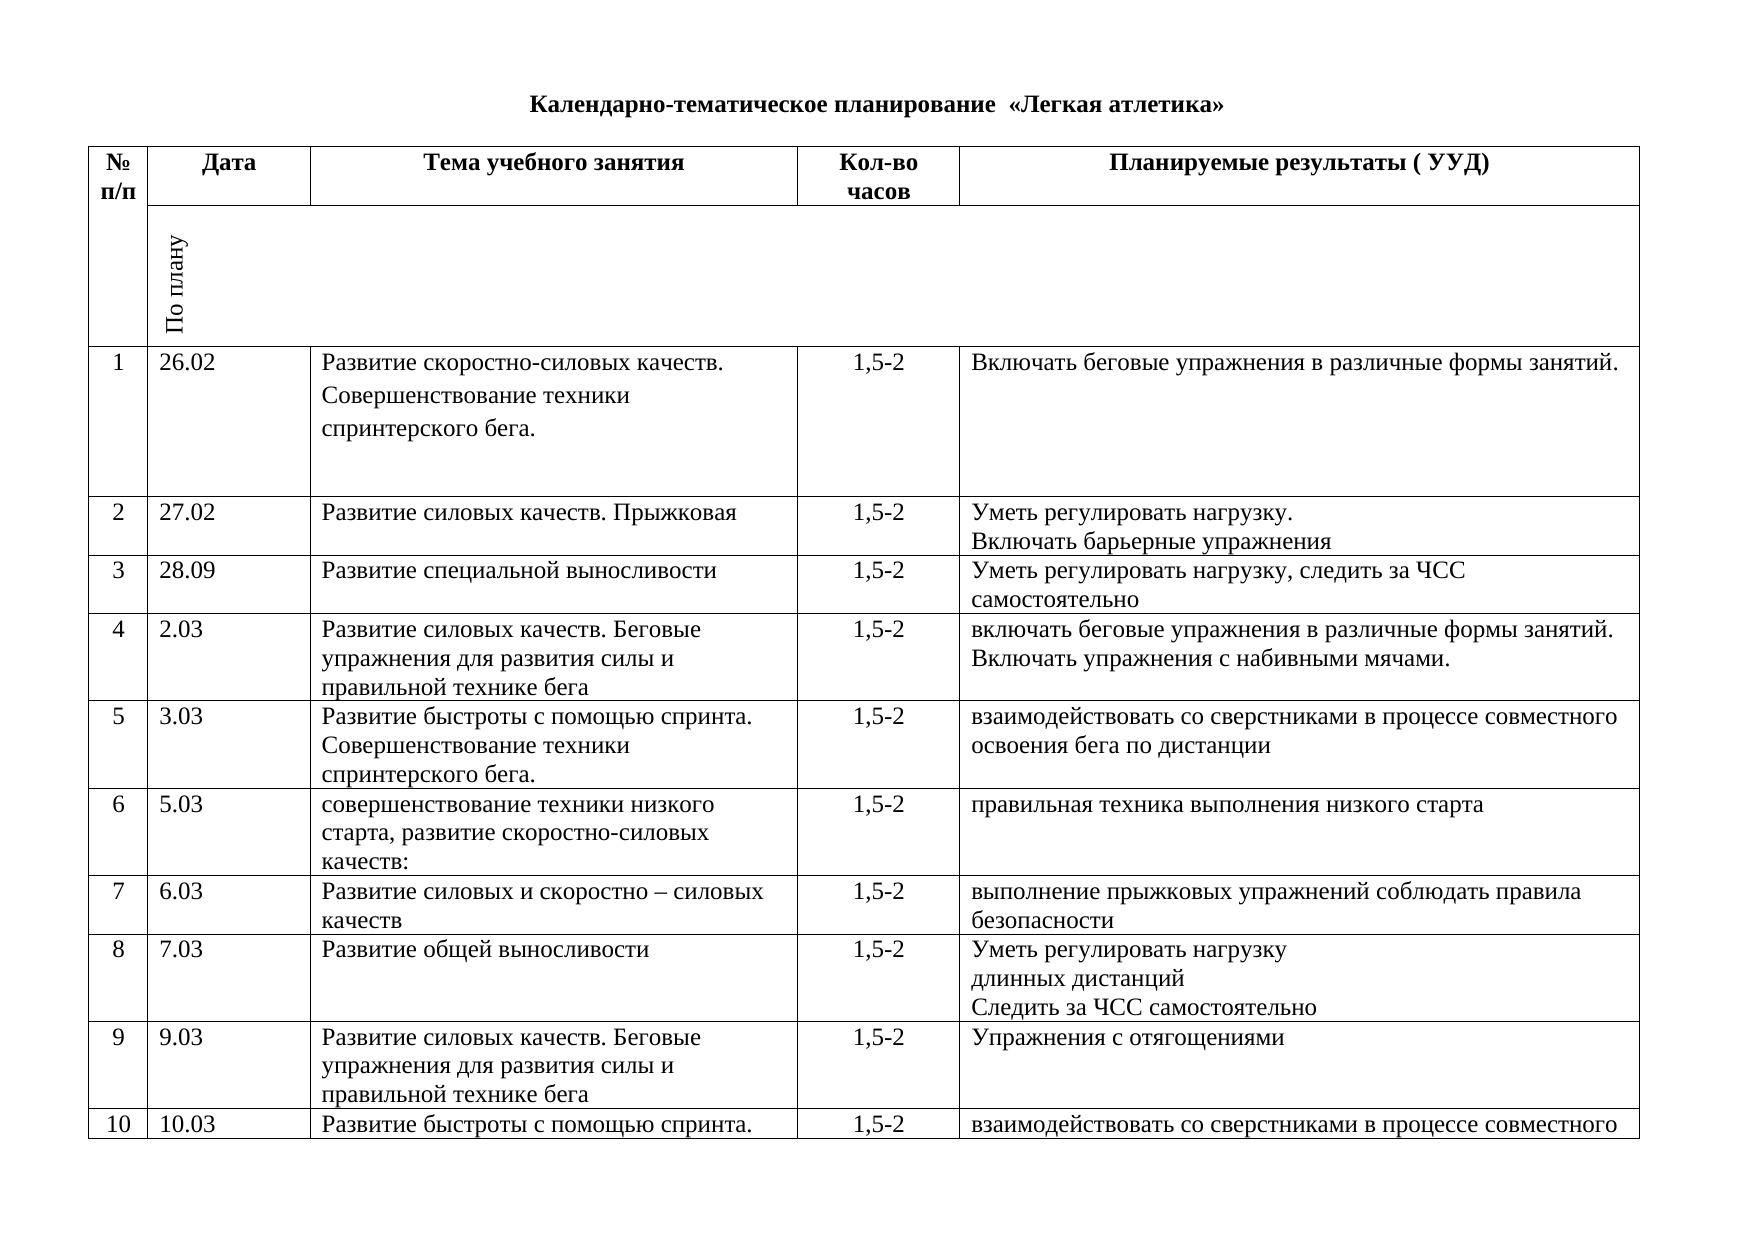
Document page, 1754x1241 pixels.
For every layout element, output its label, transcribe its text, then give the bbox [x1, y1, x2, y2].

table_cell 7.03 [148, 935, 310, 1021]
table_cell 2 [89, 497, 147, 554]
table_cell 26.02 [148, 347, 310, 496]
table_cell Развитие силовых качеств. Прыжковая [311, 497, 797, 554]
table_cell 1,5-2 [798, 935, 959, 1021]
table_cell 8 [89, 935, 147, 1021]
table_cell 9.03 [148, 1022, 310, 1108]
table_cell 27.02 [148, 497, 310, 554]
table_cell Развитие общей выносливости [311, 935, 797, 1021]
table_cell 1,5-2 [798, 876, 959, 933]
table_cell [311, 1109, 797, 1138]
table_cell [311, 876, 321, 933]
table_cell Развитие силовых и скоростно – силовых качеств [402, 876, 797, 933]
table_cell выполнение прыжковых упражнений соблюдать правила безопасности [960, 876, 1639, 933]
table_cell 1,5-2 [798, 497, 959, 554]
table_header Кол-во часов [798, 147, 959, 205]
table_cell 1,5-2 [798, 347, 959, 496]
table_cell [960, 1109, 1639, 1138]
table_cell правильная техника выполнения низкого старта [960, 789, 1639, 875]
table_cell 9 [89, 1022, 147, 1108]
table_cell По плану [148, 206, 1639, 346]
table_cell 28.09 [148, 556, 310, 613]
table_cell Уметь регулировать нагрузку. Включать барьерные упражнения [960, 497, 1639, 554]
table_cell включать беговые упражнения в различные формы занятий. Включать упражнения с набивными мячами. [960, 614, 1639, 700]
table_cell Развитие силовых качеств. Беговые упражнения для развития силы и правильной технике бега [311, 614, 797, 700]
table_cell 10.03 [148, 1109, 310, 1138]
table_cell Развитие силовых качеств. Беговые упражнения для развития силы и правильной технике бега [311, 1022, 797, 1108]
table_cell 6 [89, 789, 147, 875]
table_header Дата [148, 147, 310, 205]
table_cell 1,5-2 [798, 1022, 959, 1108]
table_cell 1,5-2 [798, 1109, 959, 1138]
table_cell Уметь регулировать нагрузку длинных дистанций Следить за ЧСС самостоятельно [960, 935, 1639, 1021]
table_cell Уметь регулировать нагрузку, следить за ЧСС самостоятельно [960, 556, 1639, 613]
table_cell совершенствование техники низкого старта, развитие скоростно-силовых качеств: [311, 789, 797, 875]
table_cell 1,5-2 [798, 701, 959, 788]
table_cell 3 [89, 556, 147, 613]
table_cell 6.03 [148, 876, 310, 933]
table_cell 1,5-2 [798, 789, 959, 875]
table_header № п/п [89, 147, 147, 346]
table_cell Включать беговые упражнения в различные формы занятий. [960, 347, 1639, 496]
table_header Тема учебного занятия [311, 147, 797, 205]
table_cell 5.03 [148, 789, 310, 875]
table_cell 1 [89, 347, 147, 496]
text Календарно-тематическое планирование «Легкая атлетика» [118, 89, 1636, 117]
table_cell Развитие быстроты с помощью спринта. Совершенствование техники спринтерского бега. [311, 701, 797, 788]
table_cell Развитие специальной выносливости [311, 556, 797, 613]
table_cell 4 [89, 614, 147, 700]
table_cell 1,5-2 [798, 614, 959, 700]
table_cell 3.03 [148, 701, 310, 788]
table_cell 5 [89, 701, 147, 788]
table_cell 1,5-2 [798, 556, 959, 613]
table_cell Упражнения с отягощениями [960, 1022, 1639, 1108]
table_header Планируемые результаты ( УУД) [960, 147, 1639, 205]
table_cell 7 [89, 876, 147, 933]
table_cell Развитие скоростно-силовых качеств. Совершенствование техники спринтерского бега. [311, 347, 797, 496]
table_cell 10 [89, 1109, 147, 1138]
table_cell взаимодействовать со сверстниками в процессе совместного освоения бега по дистанции [960, 701, 1639, 788]
table_cell 2.03 [148, 614, 310, 700]
